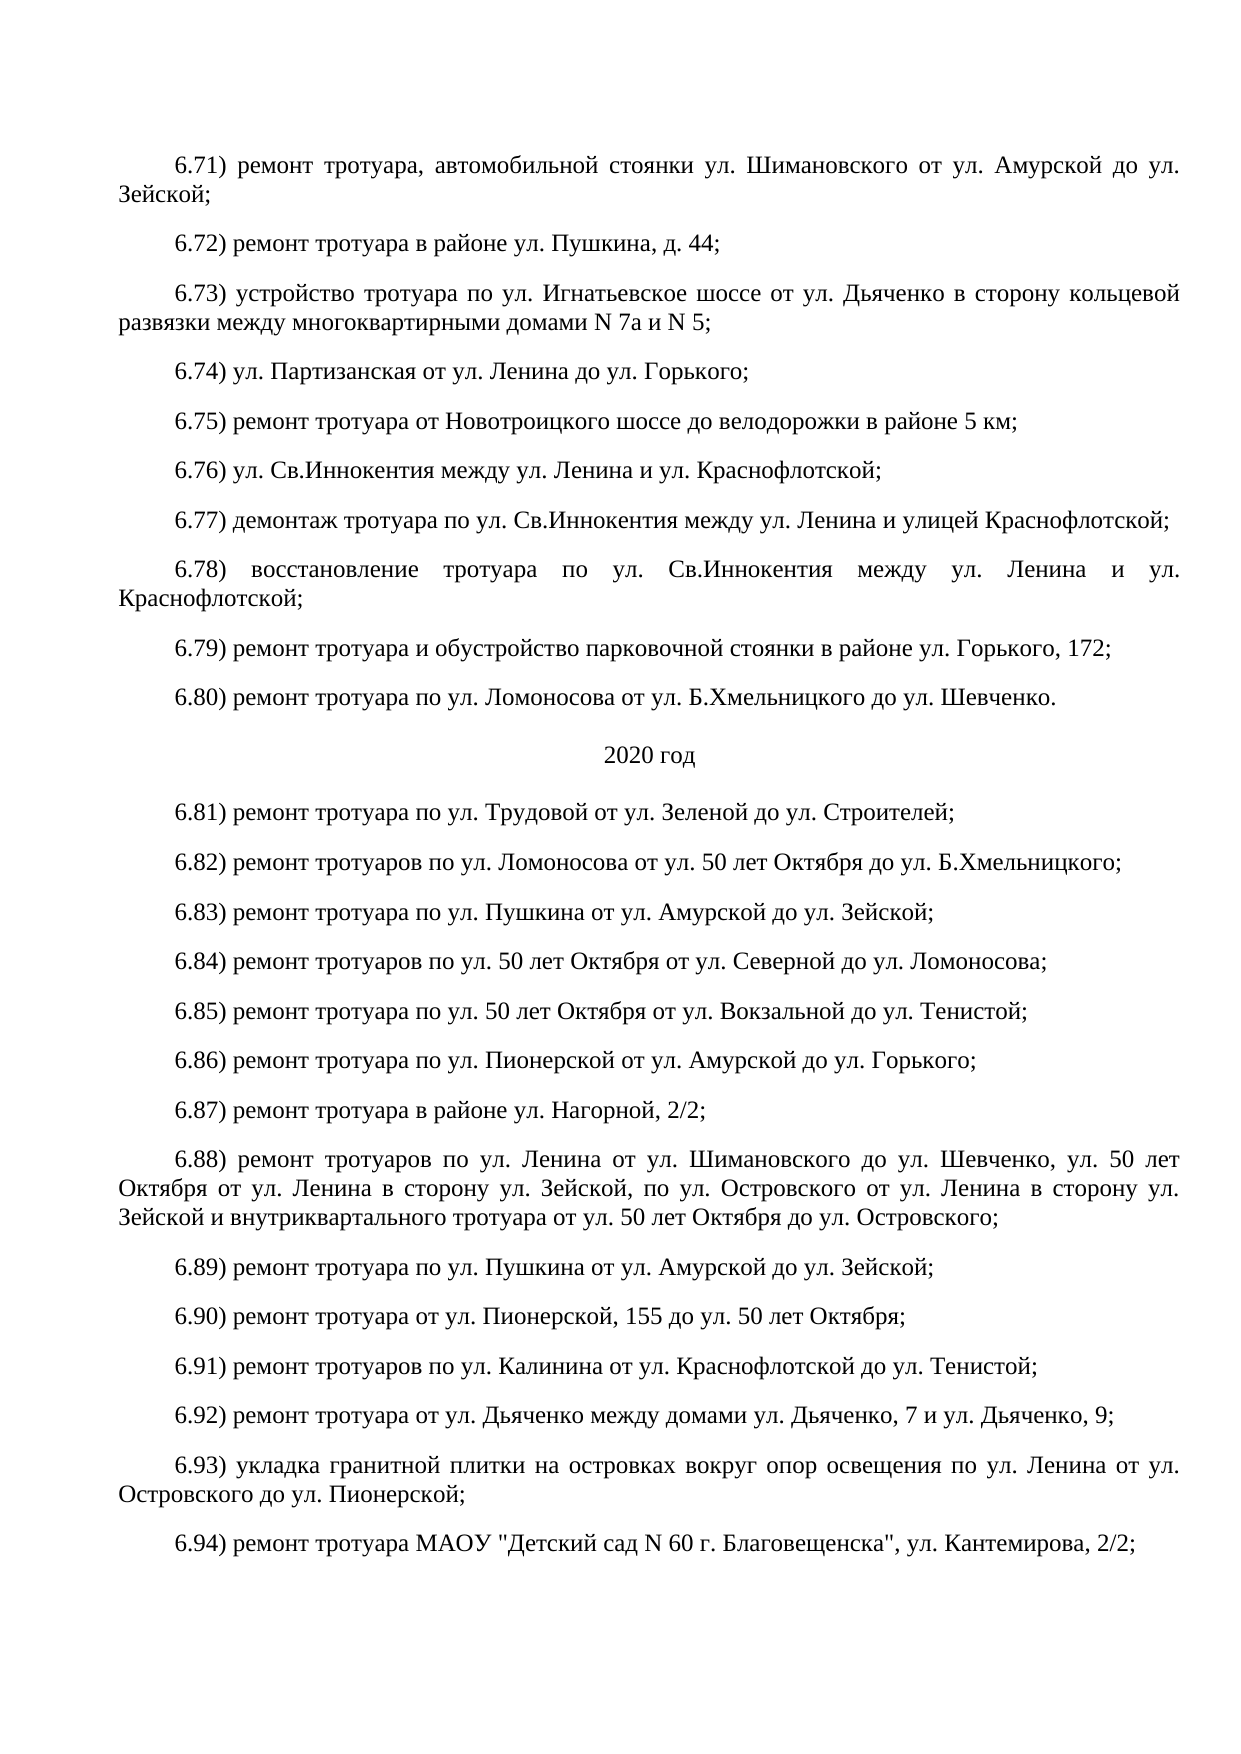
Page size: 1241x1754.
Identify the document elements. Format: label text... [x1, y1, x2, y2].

text 6.89) ремонт тротуара по ул. Пушкина от ул. Амурской до ул. Зейской; [118, 1252, 1181, 1280]
text 6.85) ремонт тротуара по ул. 50 лет Октября от ул. Вокзальной до ул. Тенистой; [118, 996, 1181, 1024]
text 6.76) ул. Св.Иннокентия между ул. Ленина и ул. Краснофлотской; [118, 455, 1181, 484]
text 6.87) ремонт тротуара в районе ул. Нагорной, 2/2; [118, 1095, 1181, 1124]
text 6.93) укладка гранитной плитки на островках вокруг опор освещения по ул. Ленина от ул. Островского до ул. Пионерской; [118, 1450, 1181, 1507]
text 6.81) ремонт тротуара по ул. Трудовой от ул. Зеленой до ул. Строителей; [118, 797, 1181, 826]
text 6.82) ремонт тротуаров по ул. Ломоносова от ул. 50 лет Октября до ул. Б.Хмельницкого; [118, 847, 1181, 876]
text 6.79) ремонт тротуара и обустройство парковочной стоянки в районе ул. Горького, 172; [118, 633, 1181, 662]
text 6.72) ремонт тротуара в районе ул. Пушкина, д. 44; [118, 228, 1181, 257]
text 2020 год [118, 740, 1181, 769]
text 6.94) ремонт тротуара МАОУ "Детский сад N 60 г. Благовещенска", ул. Кантемирова, 2/2; [118, 1528, 1181, 1557]
text 6.83) ремонт тротуара по ул. Пушкина от ул. Амурской до ул. Зейской; [118, 897, 1181, 925]
text 6.71) ремонт тротуара, автомобильной стоянки ул. Шимановского от ул. Амурской до ул. Зейской; [118, 150, 1181, 207]
text 6.91) ремонт тротуаров по ул. Калинина от ул. Краснофлотской до ул. Тенистой; [118, 1351, 1181, 1379]
text 6.73) устройство тротуара по ул. Игнатьевское шоссе от ул. Дьяченко в сторону кольцевой развязки между многоквартирными домами N 7а и N 5; [118, 278, 1181, 335]
text 6.88) ремонт тротуаров по ул. Ленина от ул. Шимановского до ул. Шевченко, ул. 50 лет Октября от ул. Ленина в сторону ул. Зейской, по ул. Островского от ул. Ленина в сторону ул. Зейской и внутриквартального тротуара от ул. 50 лет Октября до ул. Островского; [118, 1144, 1181, 1231]
text 6.77) демонтаж тротуара по ул. Св.Иннокентия между ул. Ленина и улицей Краснофлотской; [118, 505, 1181, 534]
text 6.74) ул. Партизанская от ул. Ленина до ул. Горького; [118, 356, 1181, 385]
text 6.75) ремонт тротуара от Новотроицкого шоссе до велодорожки в районе 5 км; [118, 406, 1181, 434]
text 6.86) ремонт тротуара по ул. Пионерской от ул. Амурской до ул. Горького; [118, 1045, 1181, 1074]
text 6.92) ремонт тротуара от ул. Дьяченко между домами ул. Дьяченко, 7 и ул. Дьяченко, 9; [118, 1400, 1181, 1429]
text 6.78) восстановление тротуара по ул. Св.Иннокентия между ул. Ленина и ул. Краснофлотской; [118, 554, 1181, 612]
text 6.80) ремонт тротуара по ул. Ломоносова от ул. Б.Хмельницкого до ул. Шевченко. [118, 682, 1181, 711]
text 6.84) ремонт тротуаров по ул. 50 лет Октября от ул. Северной до ул. Ломоносова; [118, 946, 1181, 975]
text 6.90) ремонт тротуара от ул. Пионерской, 155 до ул. 50 лет Октября; [118, 1301, 1181, 1330]
